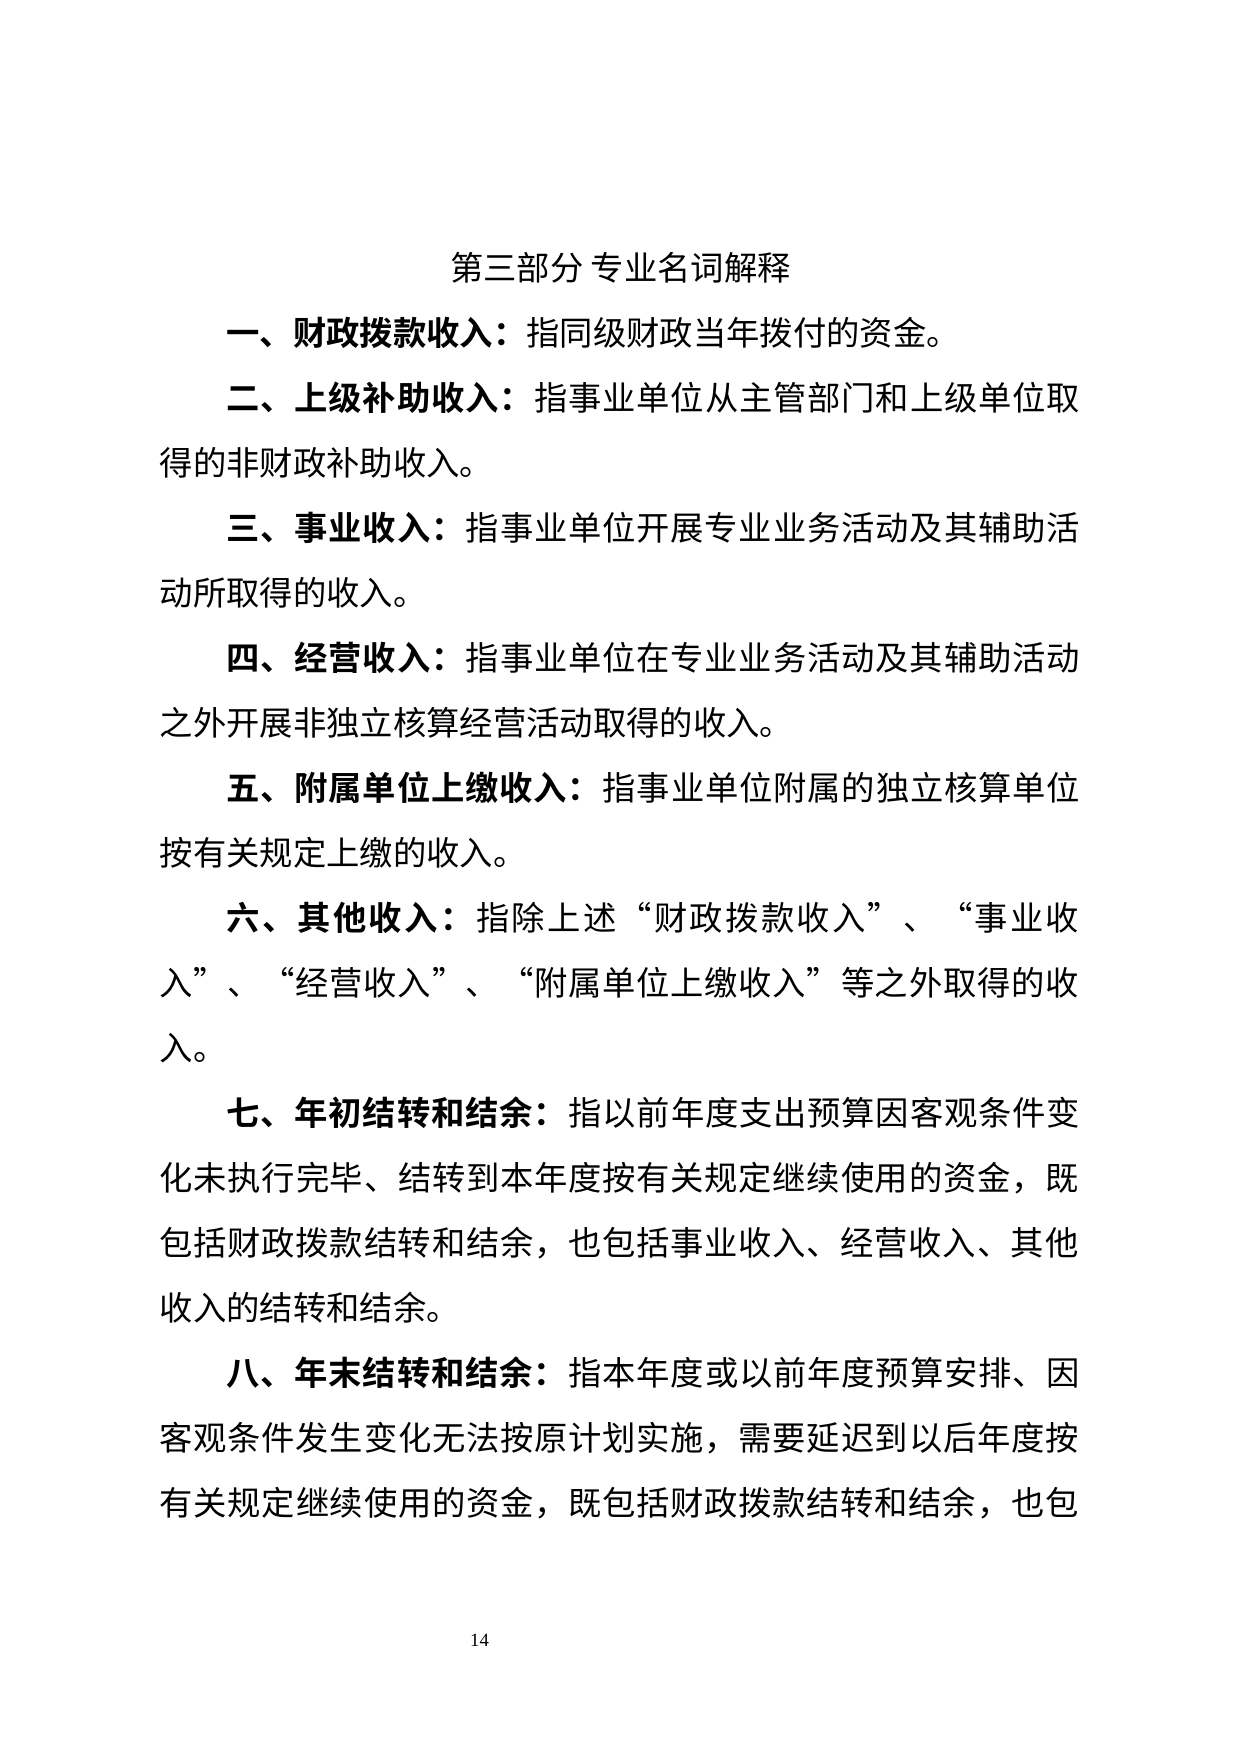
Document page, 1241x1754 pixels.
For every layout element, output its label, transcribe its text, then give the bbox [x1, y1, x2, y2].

text 六、其他收入：指除上述“财政拨款收入”、“事业收入”、“经营收入”、“附属单位上缴收入”等之外取得的收入。 [159, 883, 1081, 1078]
text 五、附属单位上缴收入：指事业单位附属的独立核算单位按有关规定上缴的收入。 [159, 753, 1081, 883]
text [159, 1338, 1081, 1533]
text 四、经营收入：指事业单位在专业业务活动及其辅助活动之外开展非独立核算经营活动取得的收入。 [159, 623, 1081, 753]
text 一、财政拨款收入：指同级财政当年拨付的资金。 [159, 298, 1081, 363]
text 七、年初结转和结余：指以前年度支出预算因客观条件变化未执行完毕、结转到本年度按有关规定继续使用的资金，既包括财政拨款结转和结余，也包括事业收入、经营收入、其他收入的结转和结余。 [159, 1078, 1081, 1338]
text 第三部分 专业名词解释 [159, 233, 1081, 298]
text 二、上级补助收入：指事业单位从主管部门和上级单位取得的非财政补助收入。 [159, 363, 1081, 493]
text 三、事业收入：指事业单位开展专业业务活动及其辅助活动所取得的收入。 [159, 493, 1081, 623]
